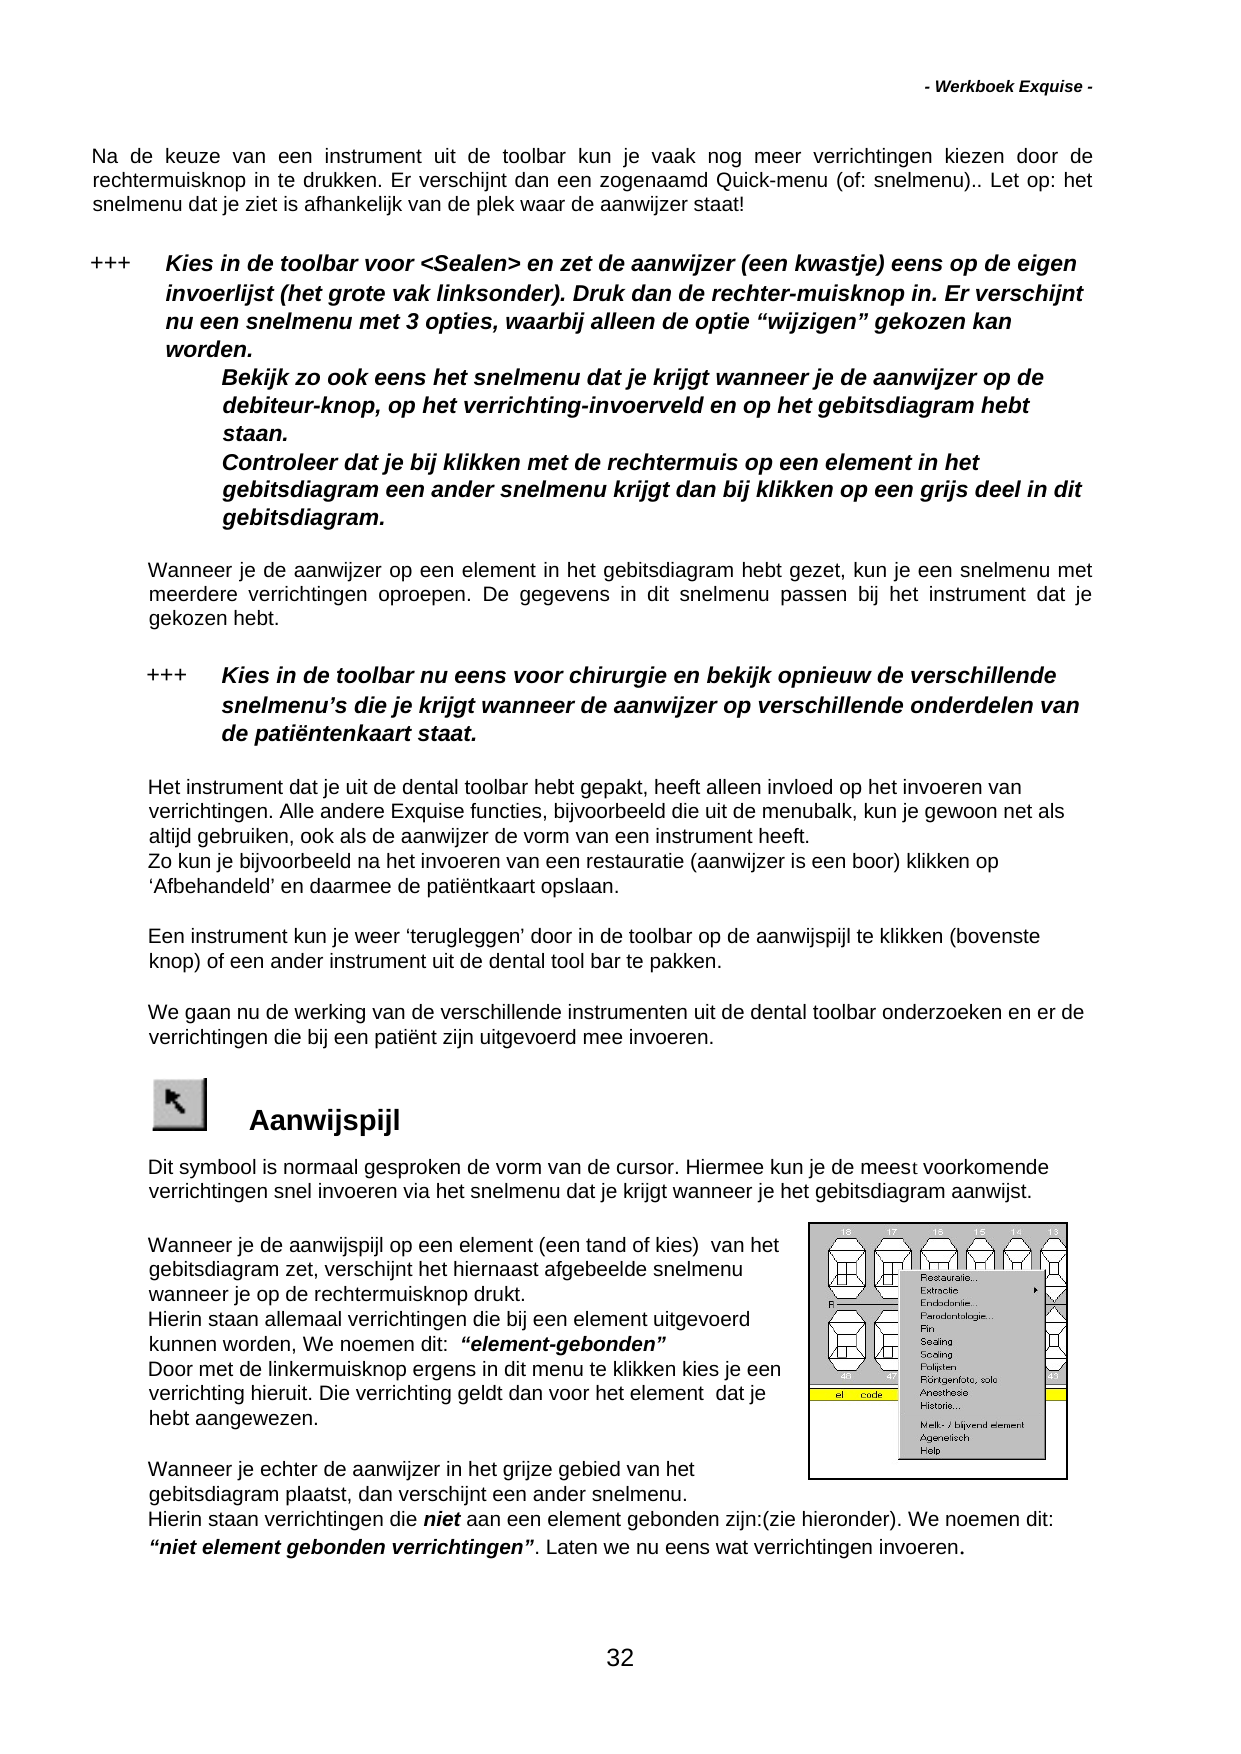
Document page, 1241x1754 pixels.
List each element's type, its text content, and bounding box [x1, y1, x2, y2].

text Wanneer je echter de aanwijzer in het grijze gebied van het gebitsdiagram plaatst, dan verschijnt een ander snelmenu. [148, 1457, 1068, 1505]
text Hierin staan allemaal verrichtingen die bij een element uitgevoerd kunnen worden, We noemen dit: “element-gebonden” [148, 1307, 808, 1356]
text Een instrument kun je weer ‘terugleggen’ door in de toolbar op de aanwijspijl te klikken (bovenste knop) of een ander instrument uit de dental tool bar te pakken. [148, 924, 1093, 973]
text Na de keuze van een instrument uit de toolbar kun je vaak nog meer verrichtingen kiezen door de rechtermuisknop in te drukken. Er verschijnt dan een zogenaamd Quick-menu (of: snelmenu).. Let op: het snelmenu dat je ziet is afhankelijk van de plek waar de aanwijzer staat! [91, 145, 1094, 216]
picture [810, 1224, 1066, 1478]
text Wanneer je de aanwijzer op een element in het gebitsdiagram hebt gezet, kun je een snelmenu met meerdere verrichtingen oproepen. De gegevens in dit snelmenu passen bij het instrument dat je gekozen hebt. [148, 559, 1094, 630]
text Zo kun je bijvoorbeeld na het invoeren van een restauratie (aanwijzer is een boor) klikken op ‘Afbehandeld’ en daarmee de patiëntkaart opslaan. [148, 849, 1093, 897]
text Hierin staan verrichtingen die niet aan een element gebonden zijn:(zie hieronder). We noemen dit: “niet element gebonden verrichtingen”. Laten we nu eens wat verrichtingen invoeren. [148, 1506, 1093, 1560]
text Controleer dat je bij klikken met de rechtermuis op een element in het gebitsdiagram een ander snelmenu krijgt dan bij klikken op een grijs deel in dit gebitsdiagram. [222, 448, 1093, 531]
text Wanneer je de aanwijspijl op een element (een tand of kies) van het gebitsdiagram zet, verschijnt het hiernaast afgebeelde snelmenu wanneer je op de rechtermuisknop drukt. [148, 1233, 808, 1306]
picture [152, 1078, 207, 1131]
text Bekijk zo ook eens het snelmenu dat je krijgt wanneer je de aanwijzer op de debiteur-knop, op het verrichting-invoerveld en op het gebitsdiagram hebt staan. [221, 364, 1093, 446]
text +++ Kies in de toolbar voor <Sealen> en zet de aanwijzer (een kwastje) eens op de eigen invoerlijst (het grote vak linksonder). Druk dan de rechter-muisknop in. Er verschijnt nu een snelmenu met 3 opties, waarbij alleen de optie “wijzigen” gekozen kan worden. [90, 246, 1093, 362]
text Door met de linkermuisknop ergens in dit menu te klikken kies je een verrichting hieruit. Die verrichting geldt dan voor het element dat je hebt aangewezen. [148, 1357, 808, 1430]
text +++ Kies in de toolbar nu eens voor chirurgie en bekijk opnieuw de verschillende snelmenu’s die je krijgt wanneer de aanwijzer op verschillende onderdelen van de patiëntenkaart staat. [146, 658, 1093, 747]
text Het instrument dat je uit de dental toolbar hebt gepakt, heeft alleen invloed op het invoeren van verrichtingen. Alle andere Exquise functies, bijvoorbeeld die uit de menubalk, kun je gewoon net als altijd gebruiken, ook als de aanwijzer de vorm van een instrument heeft. [148, 774, 1093, 848]
subtitle Aanwijspijl [74, 1078, 1093, 1137]
text We gaan nu de werking van de verschillende instrumenten uit de dental toolbar onderzoeken en er de verrichtingen die bij een patiënt zijn uitgevoerd mee invoeren. [148, 1000, 1093, 1048]
text Dit symbool is normaal gesproken de vorm van de cursor. Hiermee kun je de meest voorkomende verrichtingen snel invoeren via het snelmenu dat je krijgt wanneer je het gebitsdiagram aanwijst. [148, 1154, 1093, 1203]
